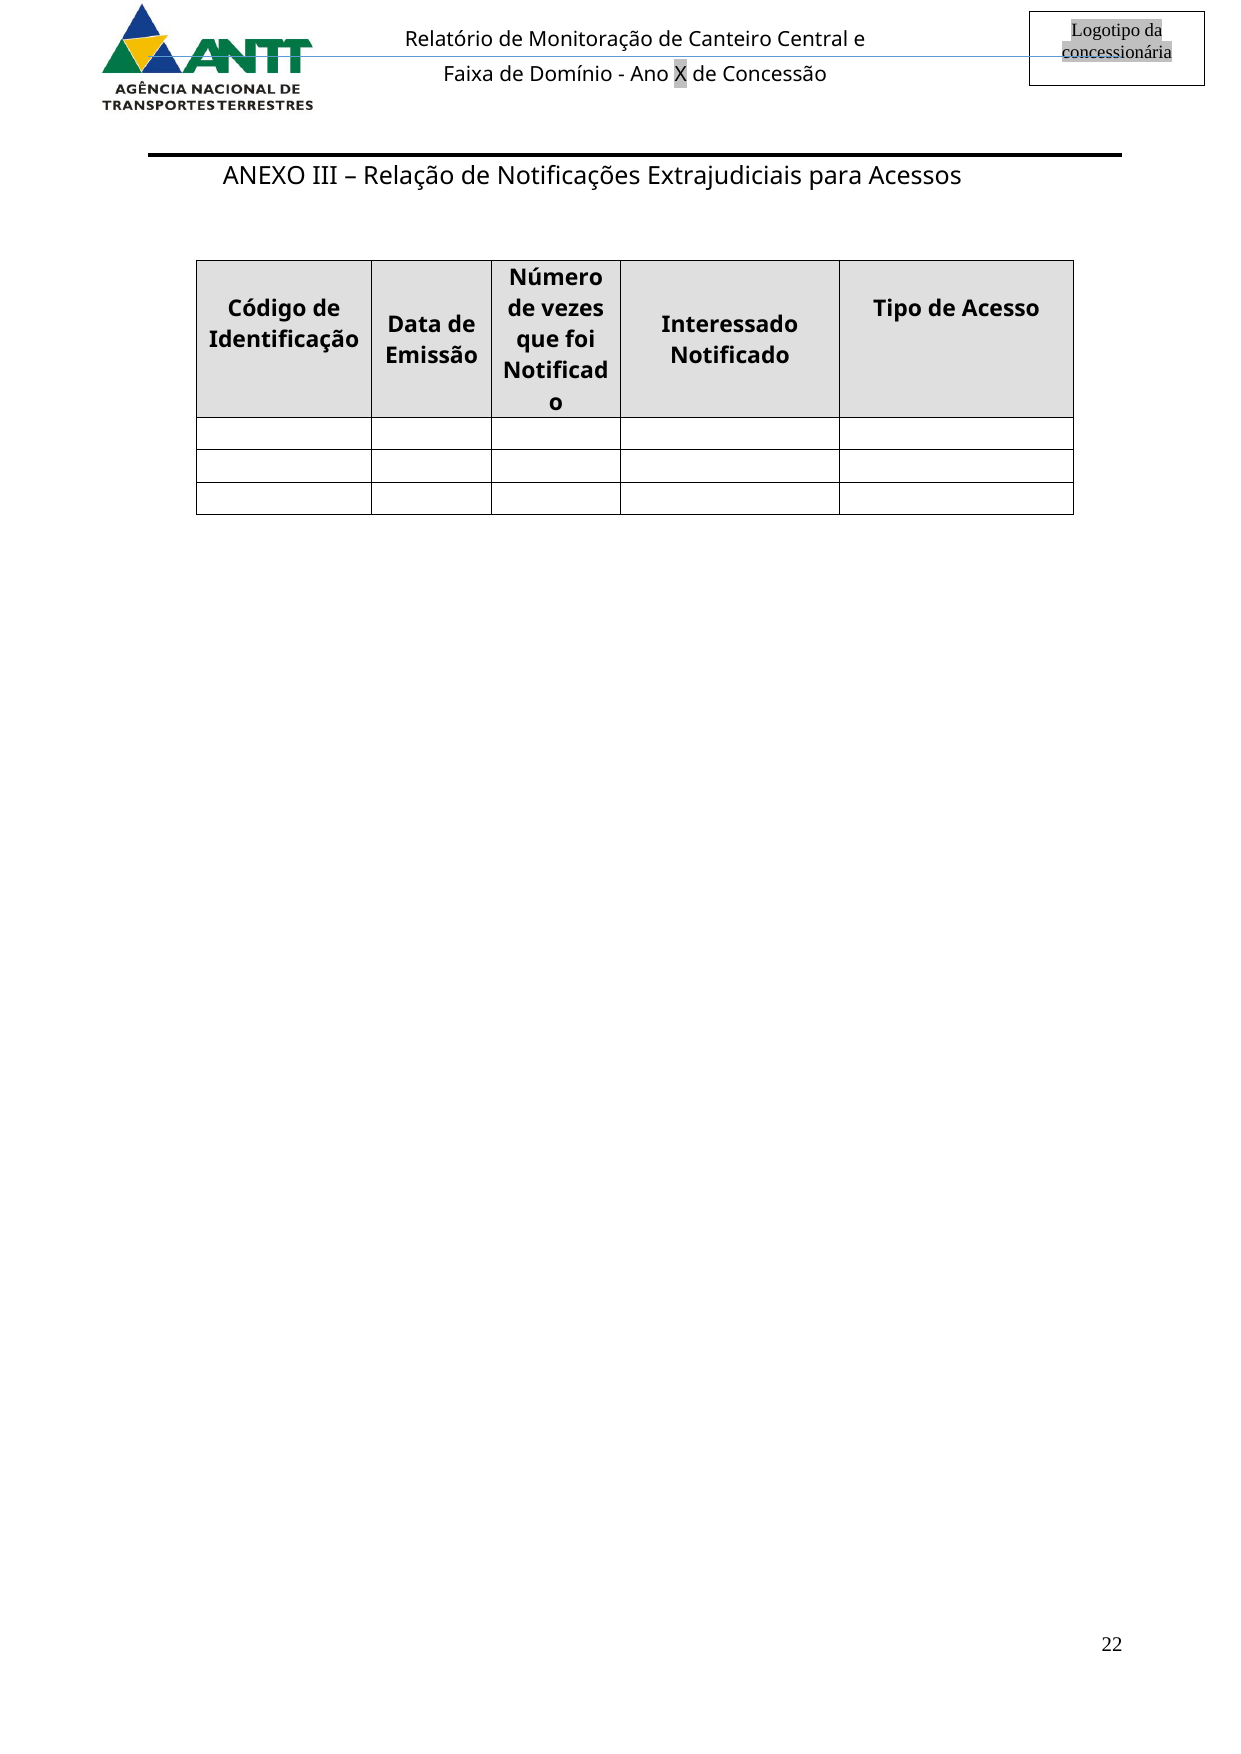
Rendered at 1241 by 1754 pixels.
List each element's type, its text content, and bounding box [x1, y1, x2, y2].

picture [98, 0, 317, 115]
table_cell [372, 483, 491, 514]
table_header Código de Identificação [197, 261, 371, 417]
table_cell [197, 418, 371, 449]
table_cell [492, 418, 620, 449]
table_header Data de Emissão [372, 261, 491, 417]
table_header Interessado Notificado [621, 261, 839, 417]
table_cell [840, 450, 1073, 482]
table_cell [621, 483, 839, 514]
table_cell [492, 483, 620, 514]
table_cell [197, 450, 371, 482]
text ANEXO III – Relação de Notificações Extrajudiciais para Acessos [223, 157, 1122, 192]
table_cell [372, 418, 491, 449]
table_cell [492, 450, 620, 482]
table_cell [840, 483, 1073, 514]
table_cell [372, 450, 491, 482]
table_cell [197, 483, 371, 514]
table_header Número de vezes que foi Notificado [492, 261, 620, 417]
table_cell [621, 418, 839, 449]
table_header Tipo de Acesso [840, 261, 1073, 417]
table_cell [840, 418, 1073, 449]
table_cell [621, 450, 839, 482]
